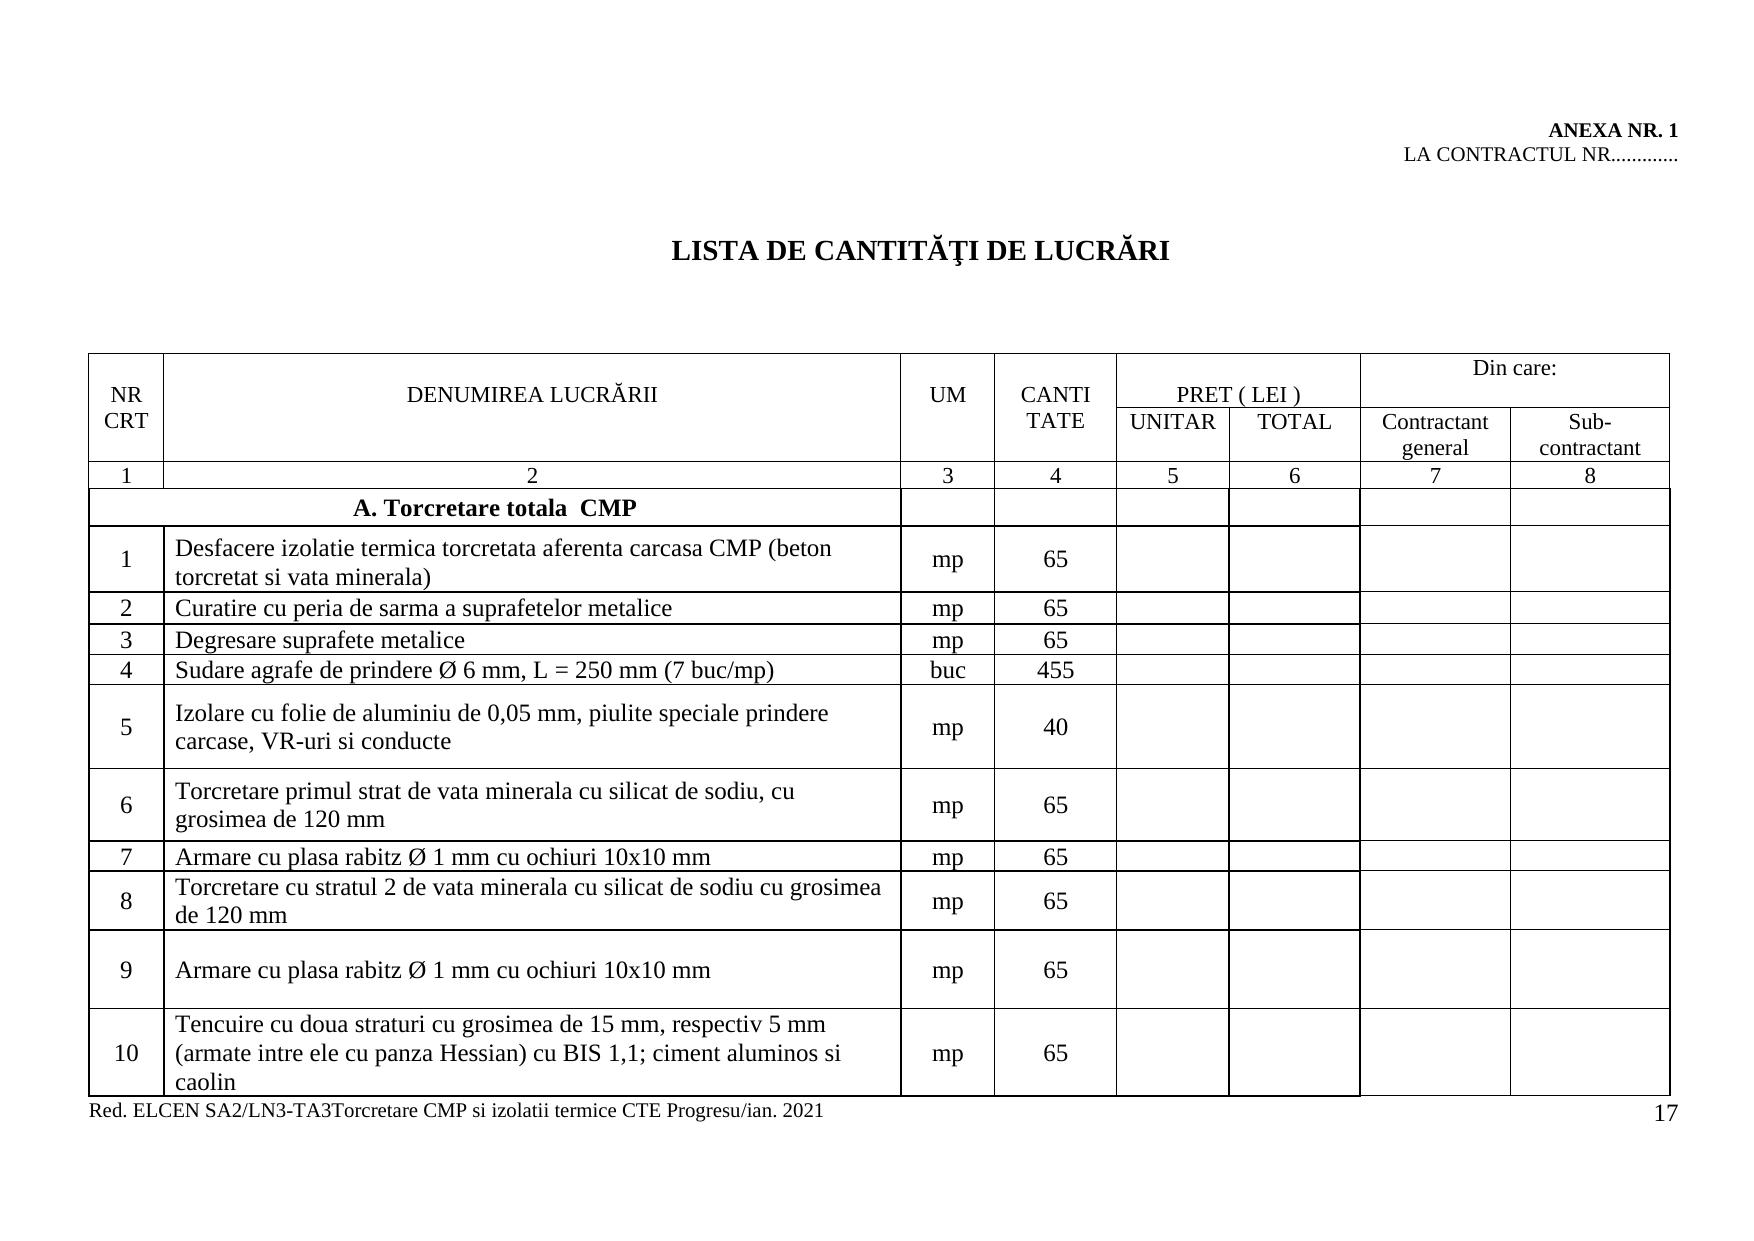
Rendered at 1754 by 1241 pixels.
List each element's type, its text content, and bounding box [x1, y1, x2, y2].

table_cell 65 [995, 1009, 1116, 1095]
text ANEXA NR. 1 [89, 118, 1678, 142]
table_cell UNITAR [1117, 408, 1229, 461]
subtitle LISTA DE CANTITĂŢI DE LUCRĂRI [89, 233, 1678, 267]
table_cell [1511, 624, 1669, 653]
table_cell [1511, 489, 1669, 525]
table_cell [1117, 489, 1228, 525]
table_cell 9 [90, 931, 163, 1007]
table_cell 65 [995, 593, 1116, 623]
table_cell Sudare agrafe de prindere Ø 6 mm, L = 250 mm (7 buc/mp) [165, 655, 900, 684]
table_cell [1511, 841, 1669, 870]
table_cell [1511, 655, 1669, 684]
table_cell [1361, 526, 1510, 591]
table_cell [1361, 489, 1510, 525]
table_cell [1230, 655, 1359, 684]
table_cell [1361, 841, 1510, 870]
table_cell [1230, 1009, 1359, 1095]
table_cell [1230, 872, 1359, 929]
table_cell [1511, 930, 1669, 1007]
table_cell [1117, 625, 1228, 653]
table_cell [1117, 1009, 1228, 1095]
table_cell TOTAL [1230, 408, 1360, 461]
table_cell mp [902, 625, 994, 653]
table_cell [1230, 685, 1359, 767]
table_cell 8 [90, 872, 163, 929]
table_cell [1230, 489, 1359, 525]
table_cell [1230, 769, 1359, 840]
table_cell Desfacere izolatie termica torcretata aferenta carcasa CMP (beton torcretat si vata minerala) [165, 527, 900, 591]
table_cell [1361, 769, 1510, 840]
table_cell Armare cu plasa rabitz Ø 1 mm cu ochiuri 10x10 mm [165, 931, 900, 1007]
table_cell [1230, 842, 1359, 870]
table_cell [1511, 526, 1669, 591]
table_cell 6 [90, 769, 163, 840]
table_cell [1511, 1009, 1669, 1095]
table_header DENUMIREA LUCRĂRII [164, 354, 900, 461]
table_cell mp [902, 593, 994, 623]
table_cell mp [902, 685, 994, 767]
table_cell Degresare suprafete metalice [165, 625, 900, 653]
table_header PRET ( LEI ) [1117, 354, 1360, 407]
table_cell 5 [1117, 462, 1229, 488]
table_cell 1 [90, 527, 163, 591]
table_cell 2 [90, 593, 163, 623]
table_cell 65 [995, 769, 1116, 840]
table_cell mp [902, 931, 994, 1007]
table_cell 6 [1230, 462, 1360, 488]
table_cell Izolare cu folie de aluminiu de 0,05 mm, piulite speciale prindere carcase, VR-uri si conducte [165, 685, 900, 767]
table_cell [1117, 655, 1228, 684]
table_cell Contractant general [1361, 408, 1510, 461]
table_cell 65 [995, 842, 1116, 870]
table_cell A. Torcretare totala CMP [90, 489, 900, 525]
table_cell mp [902, 769, 994, 840]
table_cell 3 [90, 625, 163, 653]
table_header CANTI TATE [995, 354, 1116, 461]
table_cell [1511, 685, 1669, 767]
table_cell [1230, 931, 1359, 1007]
table_cell 65 [995, 872, 1116, 929]
table_cell [1361, 930, 1510, 1007]
table_header UM [901, 354, 994, 461]
table_cell [1361, 655, 1510, 684]
table_cell Torcretare primul strat de vata minerala cu silicat de sodiu, cu grosimea de 120 mm [165, 769, 900, 840]
table_cell [1511, 769, 1669, 840]
table_cell [1117, 593, 1228, 623]
table_cell Armare cu plasa rabitz Ø 1 mm cu ochiuri 10x10 mm [165, 842, 900, 870]
table_cell [1511, 871, 1669, 929]
table_cell 455 [995, 655, 1116, 684]
table_cell [1361, 1009, 1510, 1095]
table_cell 65 [995, 527, 1116, 591]
table_cell 1 [89, 462, 163, 488]
table_cell Curatire cu peria de sarma a suprafetelor metalice [165, 593, 900, 623]
table_header NR CRT [89, 354, 163, 461]
table_cell [1511, 592, 1669, 623]
table_cell [1117, 769, 1228, 840]
table_cell 5 [90, 685, 163, 767]
table_header Din care: [1361, 354, 1669, 407]
table_cell [1117, 872, 1228, 929]
table_cell [1230, 527, 1359, 591]
table_cell [902, 489, 994, 525]
table_cell [1230, 625, 1359, 653]
table_cell 4 [90, 655, 163, 684]
table_cell [1230, 593, 1359, 623]
table_cell [1117, 685, 1228, 767]
table_cell 4 [995, 462, 1116, 488]
table_cell 8 [1511, 462, 1669, 488]
table_cell Torcretare cu stratul 2 de vata minerala cu silicat de sodiu cu grosimea de 120 mm [165, 872, 900, 929]
table_cell mp [902, 1009, 994, 1095]
table_cell [1117, 842, 1228, 870]
table_cell 40 [995, 685, 1116, 767]
table_cell 10 [90, 1009, 163, 1095]
table_cell [1117, 527, 1228, 591]
table_cell buc [902, 655, 994, 684]
table_cell 7 [90, 842, 163, 870]
table_cell [1361, 685, 1510, 767]
table_cell Tencuire cu doua straturi cu grosimea de 15 mm, respectiv 5 mm (armate intre ele cu panza Hessian) cu BIS 1,1; ciment aluminos si caolin [165, 1009, 900, 1095]
table_cell 3 [901, 462, 994, 488]
table_cell [1361, 592, 1510, 623]
table_cell [995, 489, 1116, 525]
text LA CONTRACTUL NR............. [89, 142, 1678, 166]
table_cell 65 [995, 931, 1116, 1007]
table_cell 2 [164, 462, 900, 488]
table_cell Sub-contractant [1511, 408, 1669, 461]
table_cell mp [902, 527, 994, 591]
table_cell [1361, 871, 1510, 929]
table_cell [1117, 931, 1228, 1007]
table_cell [1361, 624, 1510, 653]
table_cell mp [902, 872, 994, 929]
table_cell 65 [995, 625, 1116, 653]
table_cell mp [902, 842, 994, 870]
table_cell 7 [1361, 462, 1510, 488]
